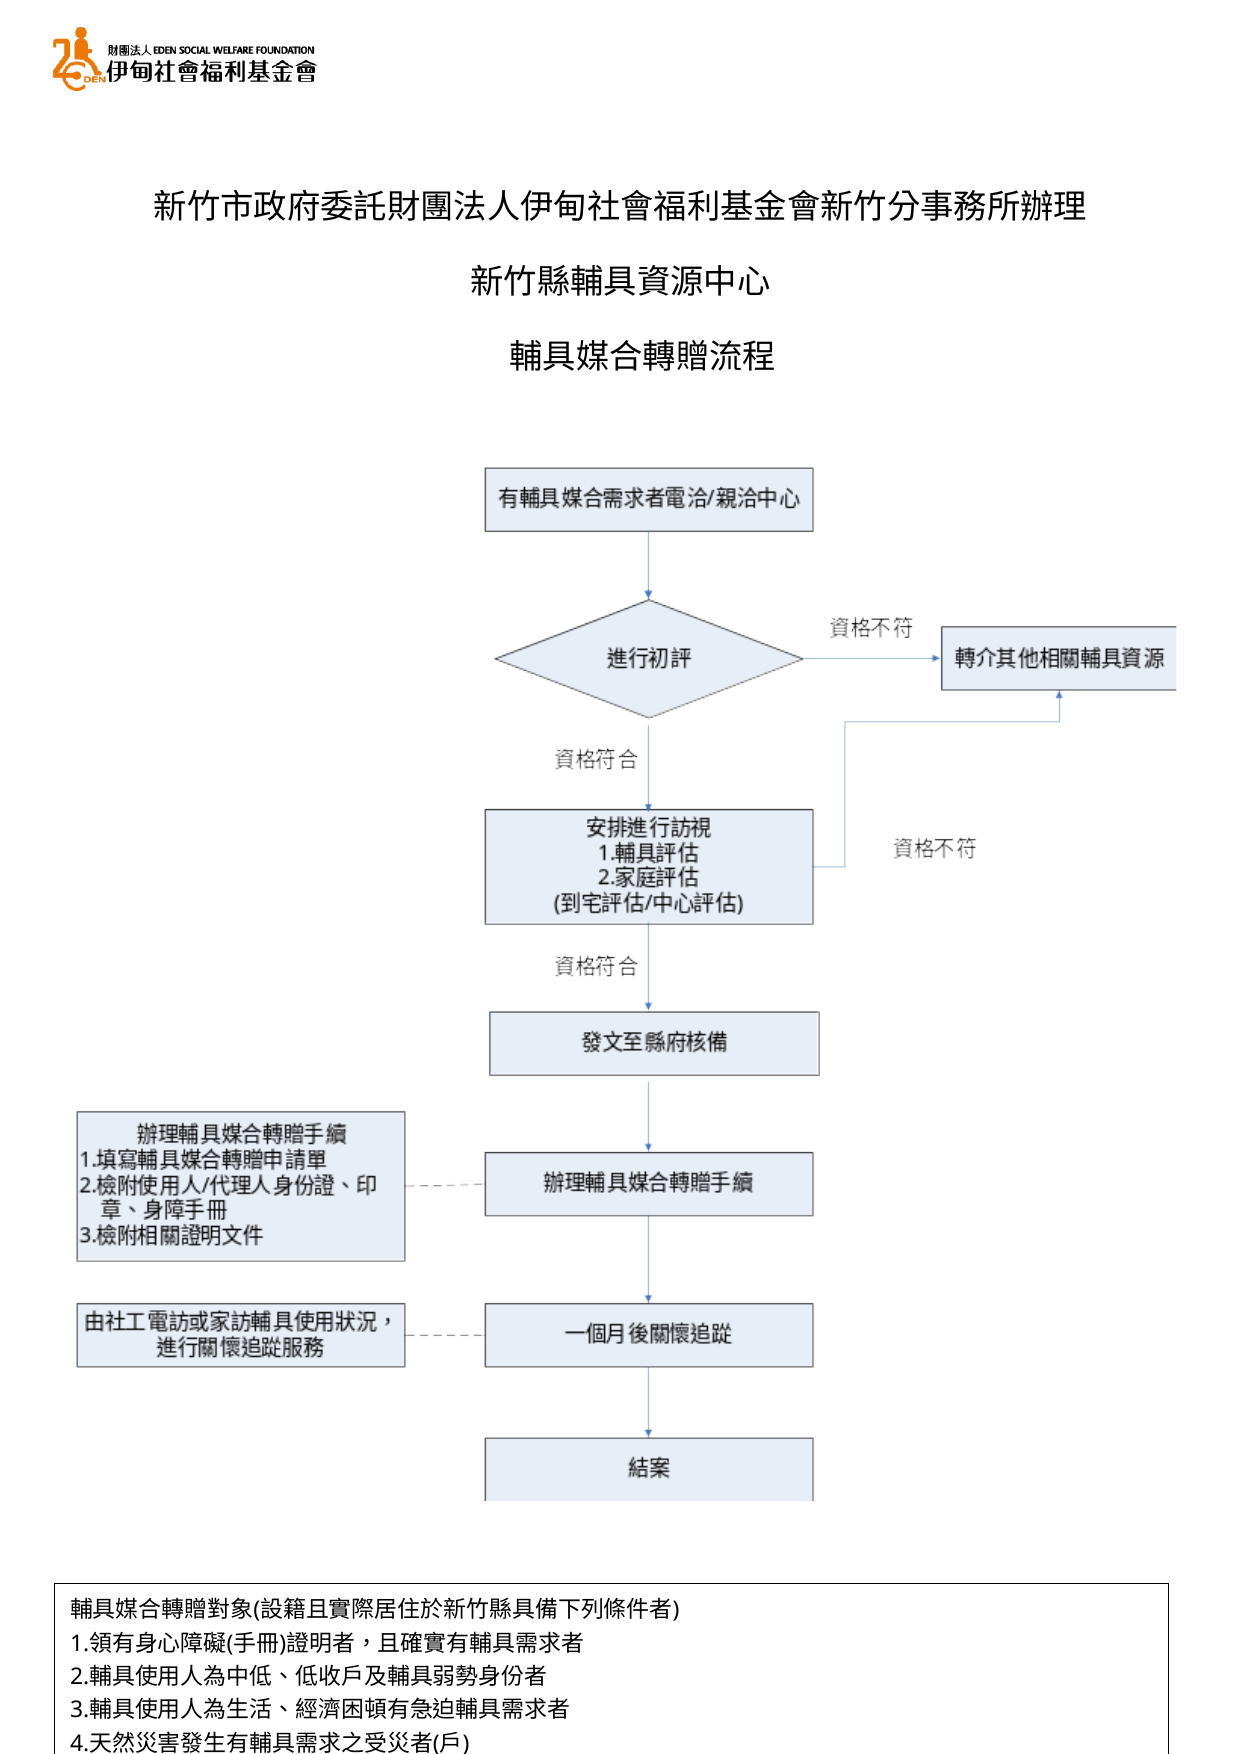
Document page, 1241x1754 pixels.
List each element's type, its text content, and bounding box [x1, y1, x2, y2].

text 新竹縣輔具資源中心 [75, 241, 1165, 316]
picture [42, 22, 329, 101]
text 輔具媒合轉贈流程 [0, 316, 1240, 391]
text 新竹市政府委託財團法人伊甸社會福利基金會新竹分事務所辦理 [75, 166, 1165, 241]
